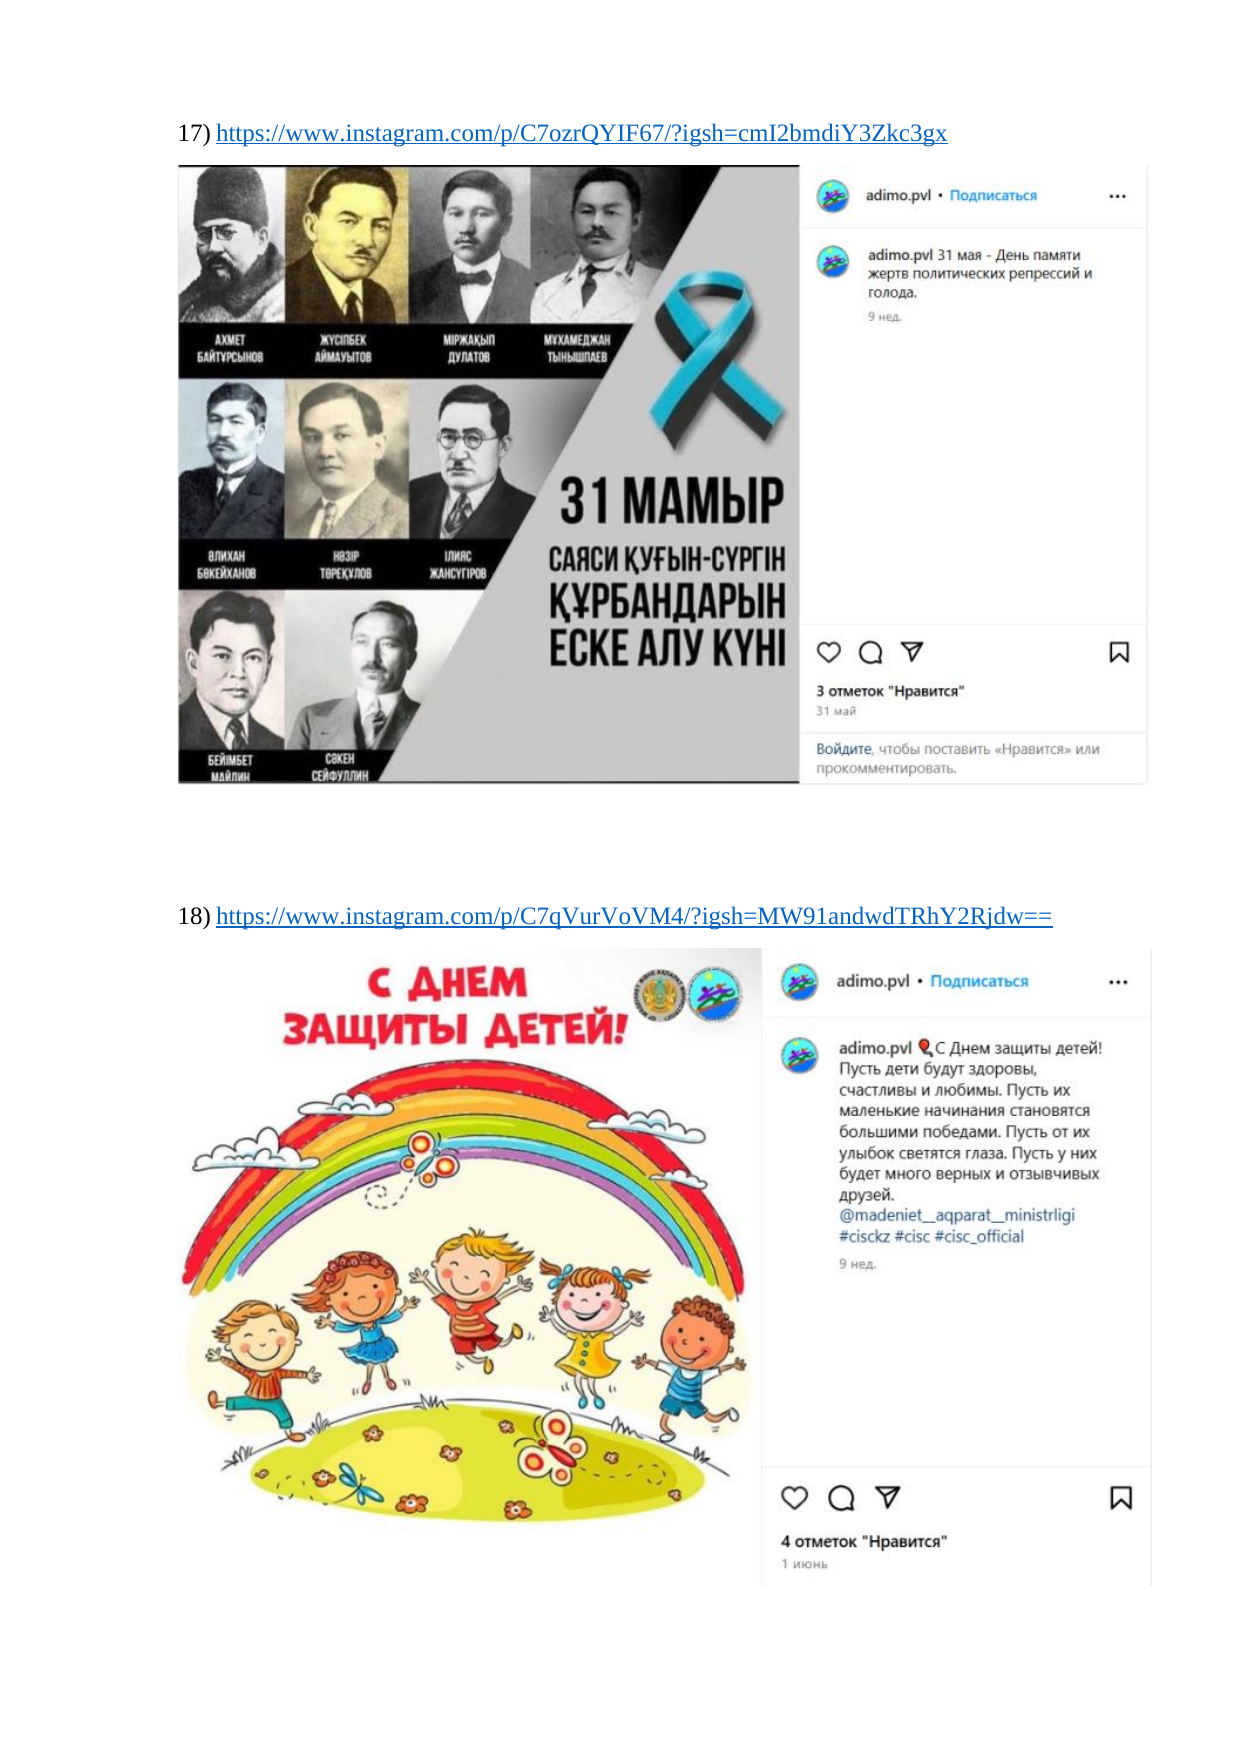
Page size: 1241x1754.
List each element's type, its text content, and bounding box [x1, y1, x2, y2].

text 17) https://www.instagram.com/p/C7ozrQYIF67/?igsh=cmI2bmdiY3Zkc3gx [177, 118, 1152, 147]
picture [177, 165, 1152, 787]
picture [177, 948, 1152, 1586]
text 18) https://www.instagram.com/p/C7qVurVoVM4/?igsh=MW91andwdTRhY2Rjdw== [177, 901, 1152, 930]
